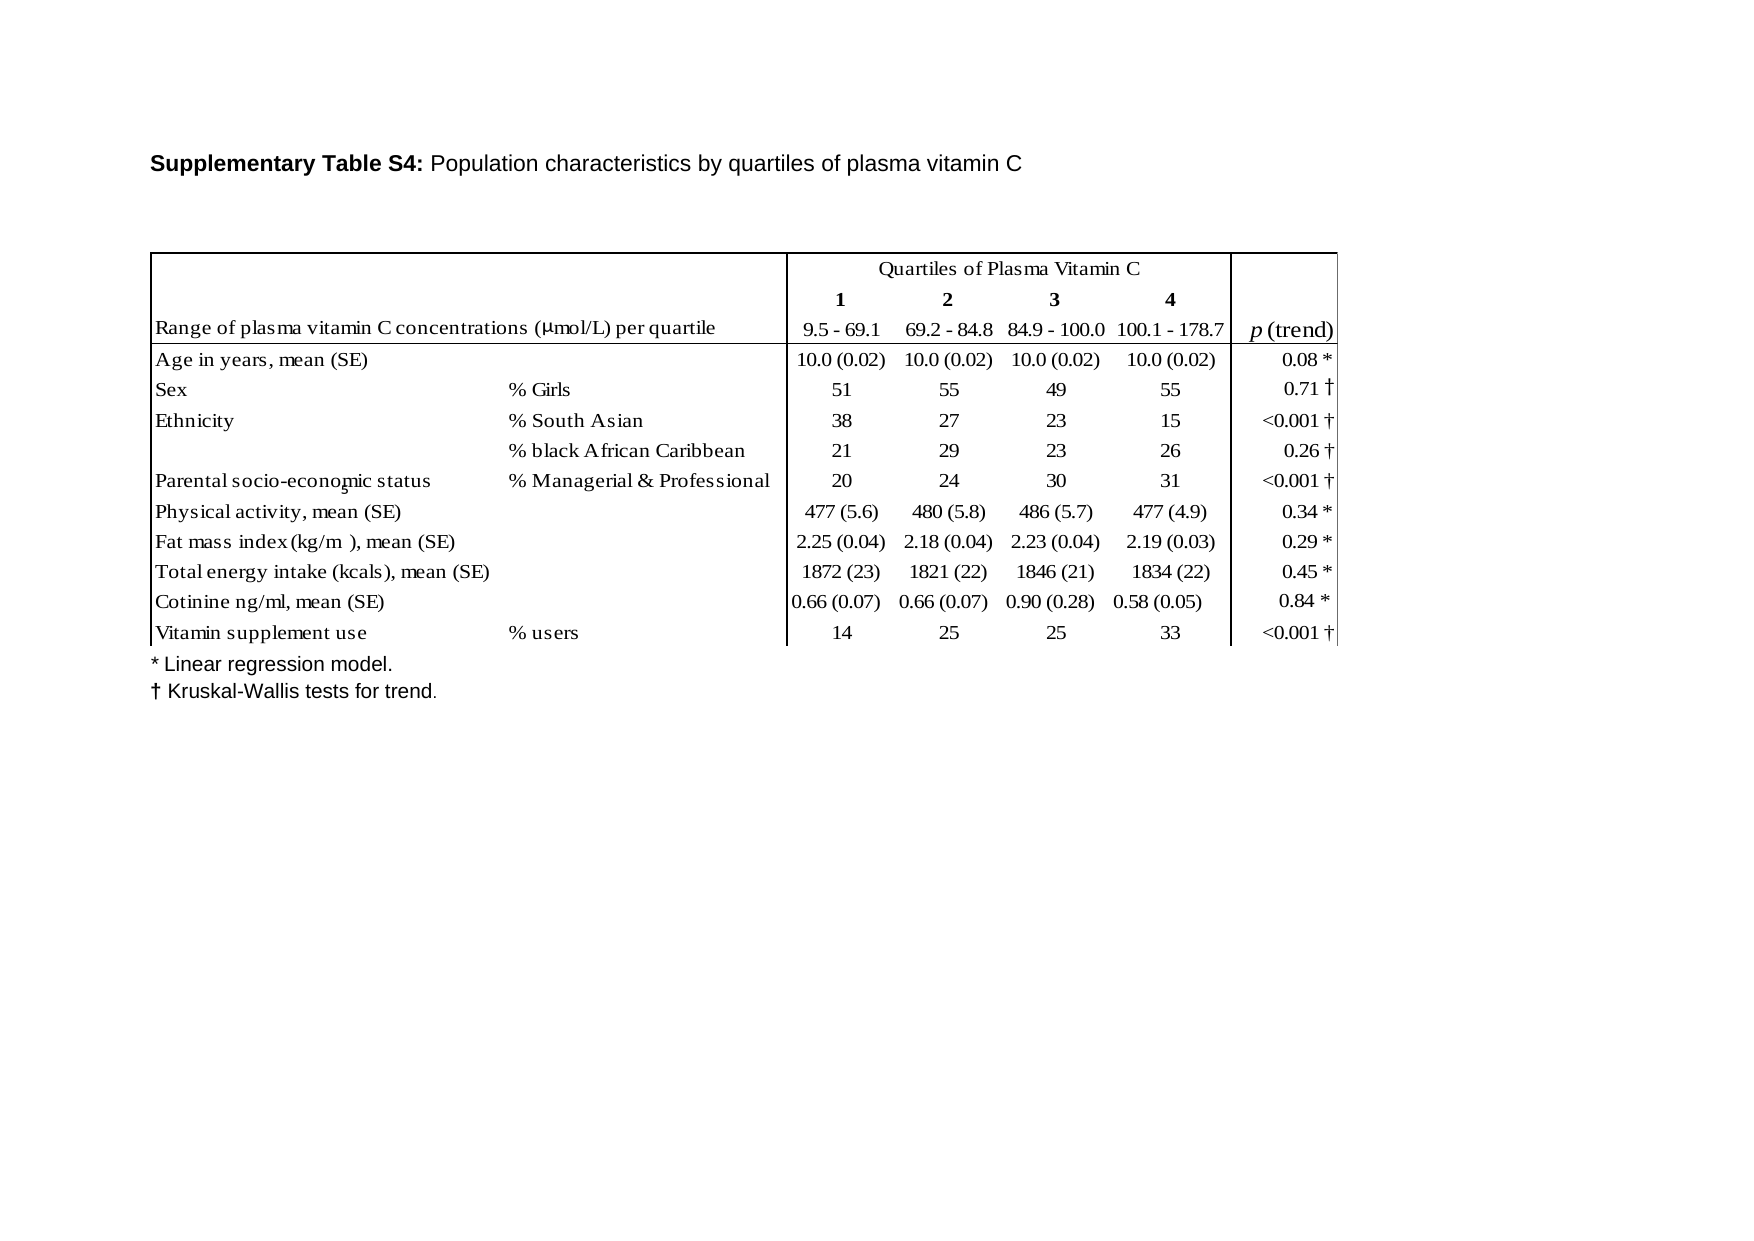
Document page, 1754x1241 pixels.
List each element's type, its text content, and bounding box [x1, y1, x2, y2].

text † Kruskal-Wallis tests for trend. [150, 679, 1604, 703]
text * Linear regression model. [150, 652, 1604, 676]
text Supplementary Table S4: Population characteristics by quartiles of plasma vitamin C [150, 150, 1604, 176]
